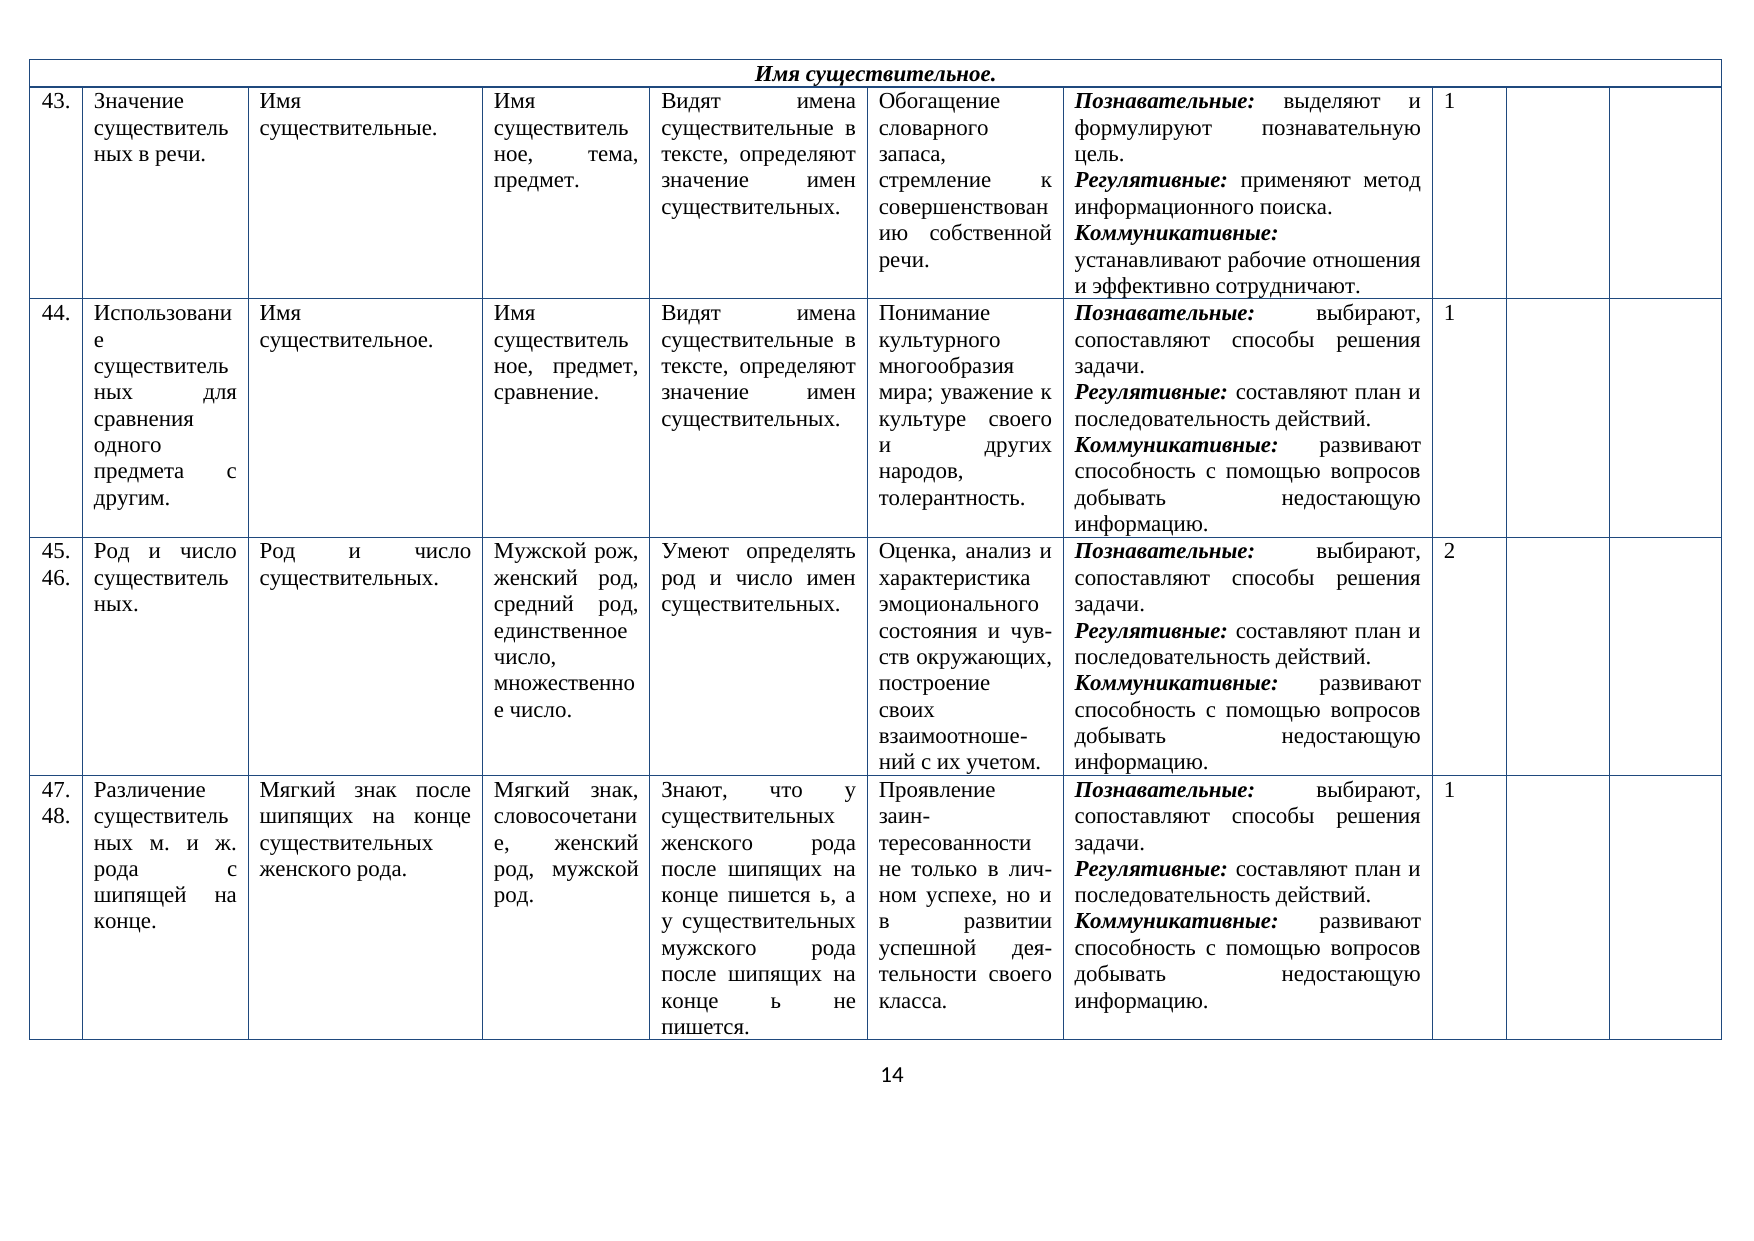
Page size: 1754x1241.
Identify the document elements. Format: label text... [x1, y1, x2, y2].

table_cell [1610, 299, 1721, 537]
table_cell 1 [1433, 776, 1506, 1039]
table_cell Значение существительных в речи. [83, 88, 248, 298]
table_cell [1610, 538, 1721, 775]
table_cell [1064, 776, 1432, 1039]
table_cell 1 [1433, 299, 1506, 537]
table_cell Имя существительное. [249, 299, 482, 537]
table_cell [1507, 776, 1609, 1039]
table_cell 43. [30, 88, 82, 298]
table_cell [1064, 88, 1432, 298]
table_cell 44. [30, 299, 82, 537]
table_cell Имя существительное. [30, 60, 1721, 86]
table_cell Имя существительное, тема, предмет. [483, 88, 649, 298]
table_cell Имя существительное, предмет, сравнение. [483, 299, 649, 537]
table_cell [650, 776, 867, 1039]
table_cell Видят имена существительные в тексте, определяют значение имен существительных. [650, 299, 867, 537]
table_cell Мужской рож, женский род, средний род, единственное число, множественное число. [483, 538, 649, 775]
table_cell Видят имена существительные в тексте, определяют значение имен существительных. [650, 88, 867, 298]
table_cell 45. 46. [30, 538, 82, 775]
table_cell Род и число существительных. [249, 538, 482, 775]
table_cell [1507, 538, 1609, 775]
table_cell [1507, 299, 1609, 537]
table_cell Понимание культурного многообразия мира; уважение к культуре своего и других народов, толерантность. [868, 299, 1063, 537]
table_cell Использование существительных для сравнения одного предмета с другим. [83, 299, 248, 537]
table_cell Имя существительные. [249, 88, 482, 298]
table_cell [1610, 88, 1721, 298]
table_cell Различение существительных м. и ж. рода с шипящей на конце. [83, 776, 248, 1039]
table_cell Умеют определять род и число имен существительных. [650, 538, 867, 775]
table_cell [249, 776, 482, 1039]
table_cell 1 [1433, 88, 1506, 298]
table_cell [1507, 88, 1609, 298]
table_cell [1610, 776, 1721, 1039]
table_cell Проявление заинтересованности не только в личном успехе, но и в развитии успешной деятельности своего класса. [868, 776, 1063, 1039]
table_cell Род и число существительных. [83, 538, 248, 775]
table_cell 2 [1433, 538, 1506, 775]
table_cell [868, 88, 1063, 298]
table_cell 47. 48. [30, 776, 82, 1039]
table_cell Мягкий знак, словосочетание, женский род, мужской род. [483, 776, 649, 1039]
table_cell Оценка, анализ и характеристика эмоционального состояния и чувств окружающих, построение своих взаимоотношений с их учетом. [868, 538, 1063, 775]
